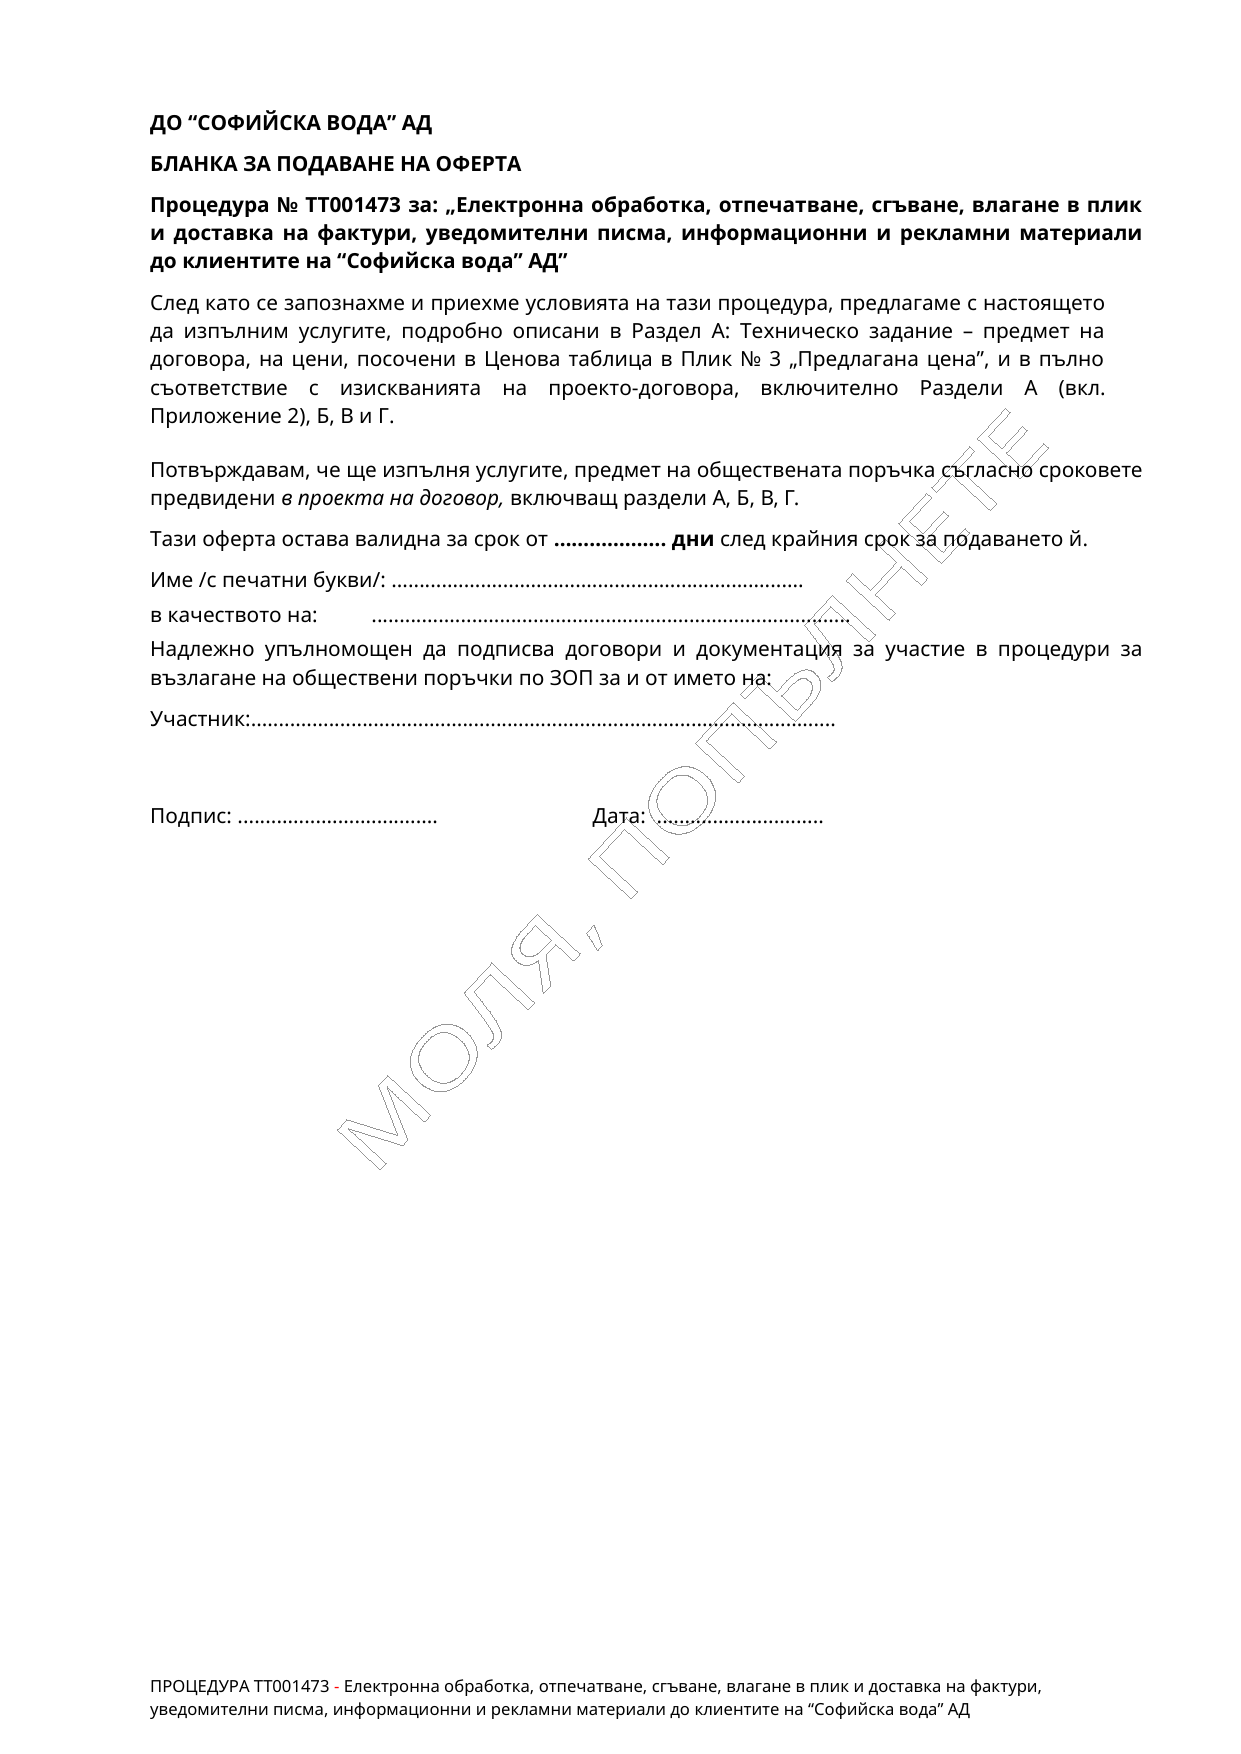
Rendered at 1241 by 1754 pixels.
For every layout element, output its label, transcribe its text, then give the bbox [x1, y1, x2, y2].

text След като се запознахме и приехме условията на тази процедура, предлагаме с настоящето да изпълним услугите, подробно описани в Раздел А: Техническо задание – предмет на договора, на цени, посочени в Ценова таблица в Плик № 3 „Предлагана цена”, и в пълно съответствие с изискванията на проекто-договора, включително Раздели А (вкл. Приложение 2), Б, В и Г. [150, 288, 1106, 430]
text ДО “СОФИЙСКА ВОДА” АД [150, 108, 1143, 136]
text Процедура № ТТ001473 за: „Електронна обработка, отпечатване, сгъване, влагане в плик и доставка на фактури, уведомителни писма, информационни и рекламни материали до клиентите на “Софийска вода” АД” [150, 190, 1143, 275]
text Подпис: .................................... Дата: .............................. [150, 802, 1143, 830]
text Тази оферта остава валидна за срок от ………………. дни след крайния срок за подаването й. [150, 524, 1143, 553]
text Участник:......................................................................................................... [150, 704, 1143, 732]
text Име /с печатни букви/: .......................................................................... [150, 565, 1143, 593]
text в качеството на: ...................................................................................... [150, 600, 1143, 628]
text Надлежно упълномощен да подписва договори и документация за участие в процедури за възлагане на обществени поръчки по ЗОП за и от името на: [150, 634, 1143, 691]
subtitle Потвърждавам, че ще изпълня услугите, предмет на обществената поръчка съгласно сроковете предвидени в проекта на договор, включващ раздели А, Б, В, Г. [150, 455, 1143, 512]
text БЛАНКА ЗА ПОДАВАНЕ НА ОФЕРТА [150, 149, 1143, 177]
